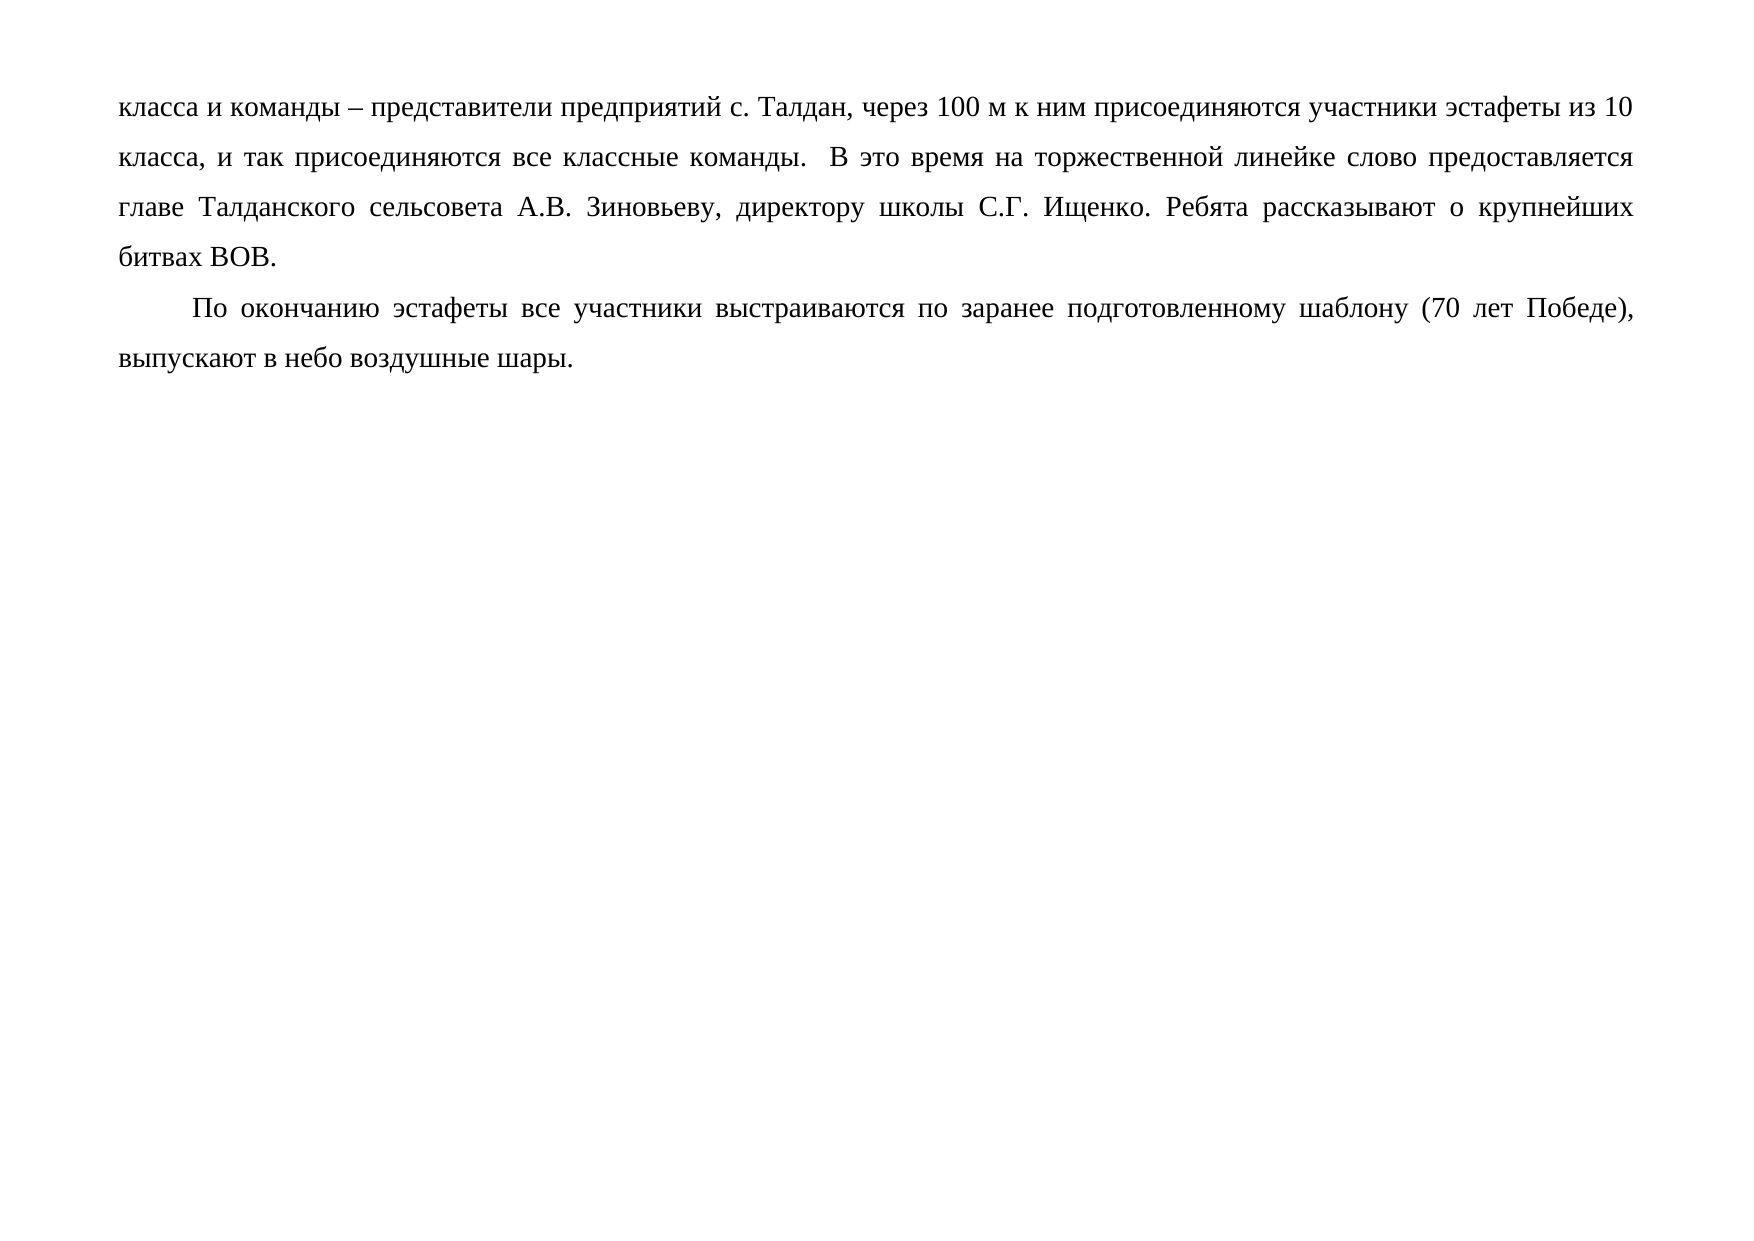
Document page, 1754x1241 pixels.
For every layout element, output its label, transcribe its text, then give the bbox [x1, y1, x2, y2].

text По окончанию эстафеты все участники выстраиваются по заранее подготовленному шаблону (70 лет Победе), выпускают в небо воздушные шары. [118, 290, 1636, 374]
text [118, 89, 1636, 273]
